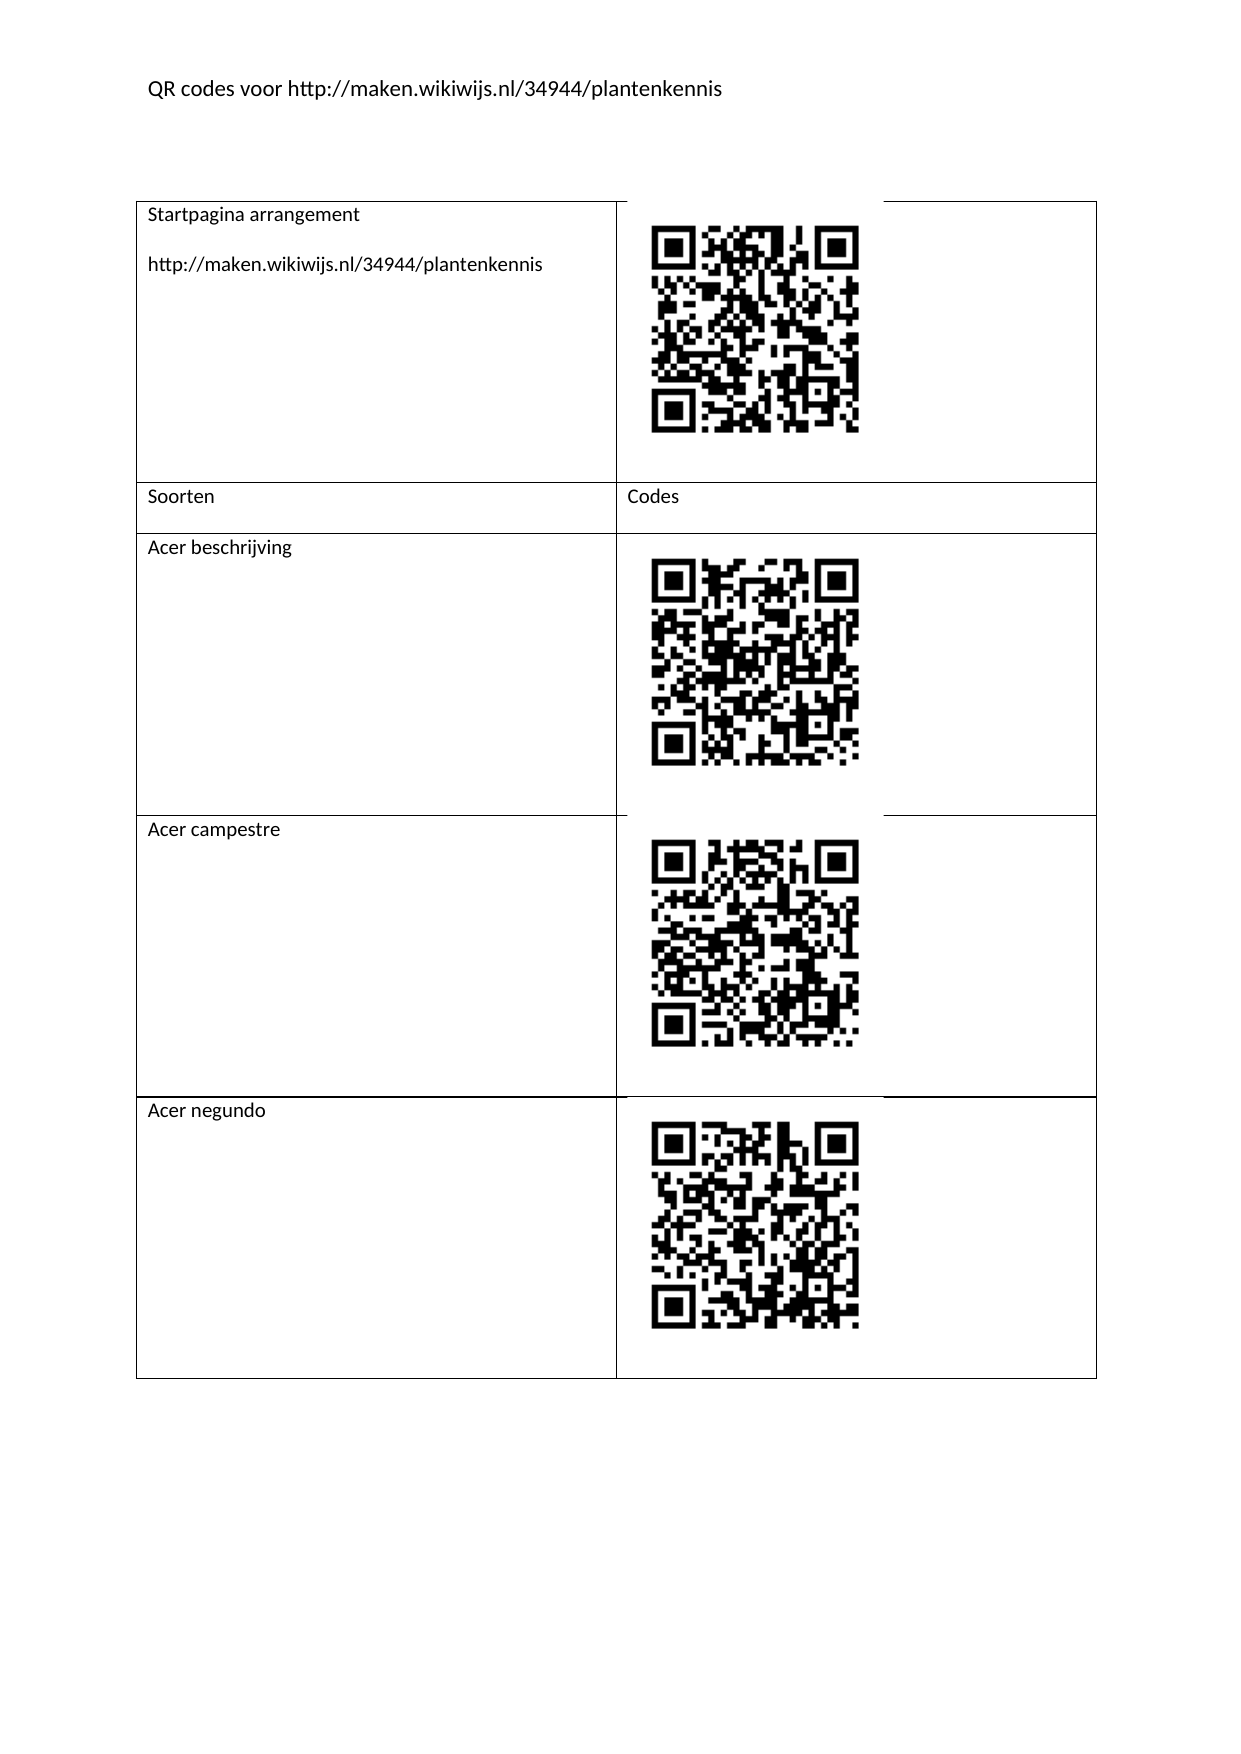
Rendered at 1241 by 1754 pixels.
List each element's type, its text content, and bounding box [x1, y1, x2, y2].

table_cell Acer negundo [137, 1098, 616, 1378]
table_cell [617, 816, 1096, 1096]
table_cell [617, 534, 1096, 815]
table_cell Acer beschrijving [137, 534, 616, 815]
picture [627, 201, 884, 458]
picture [627, 1097, 884, 1354]
picture [627, 815, 884, 1072]
table_cell [617, 1098, 1096, 1378]
table_cell Soorten [137, 483, 616, 533]
table_cell Codes [617, 483, 1096, 533]
picture [627, 534, 884, 791]
table_header [617, 202, 1096, 482]
table_cell Acer campestre [137, 816, 616, 1096]
table_header Startpagina arrangement http://maken.wikiwijs.nl/34944/plantenkennis [137, 202, 616, 482]
